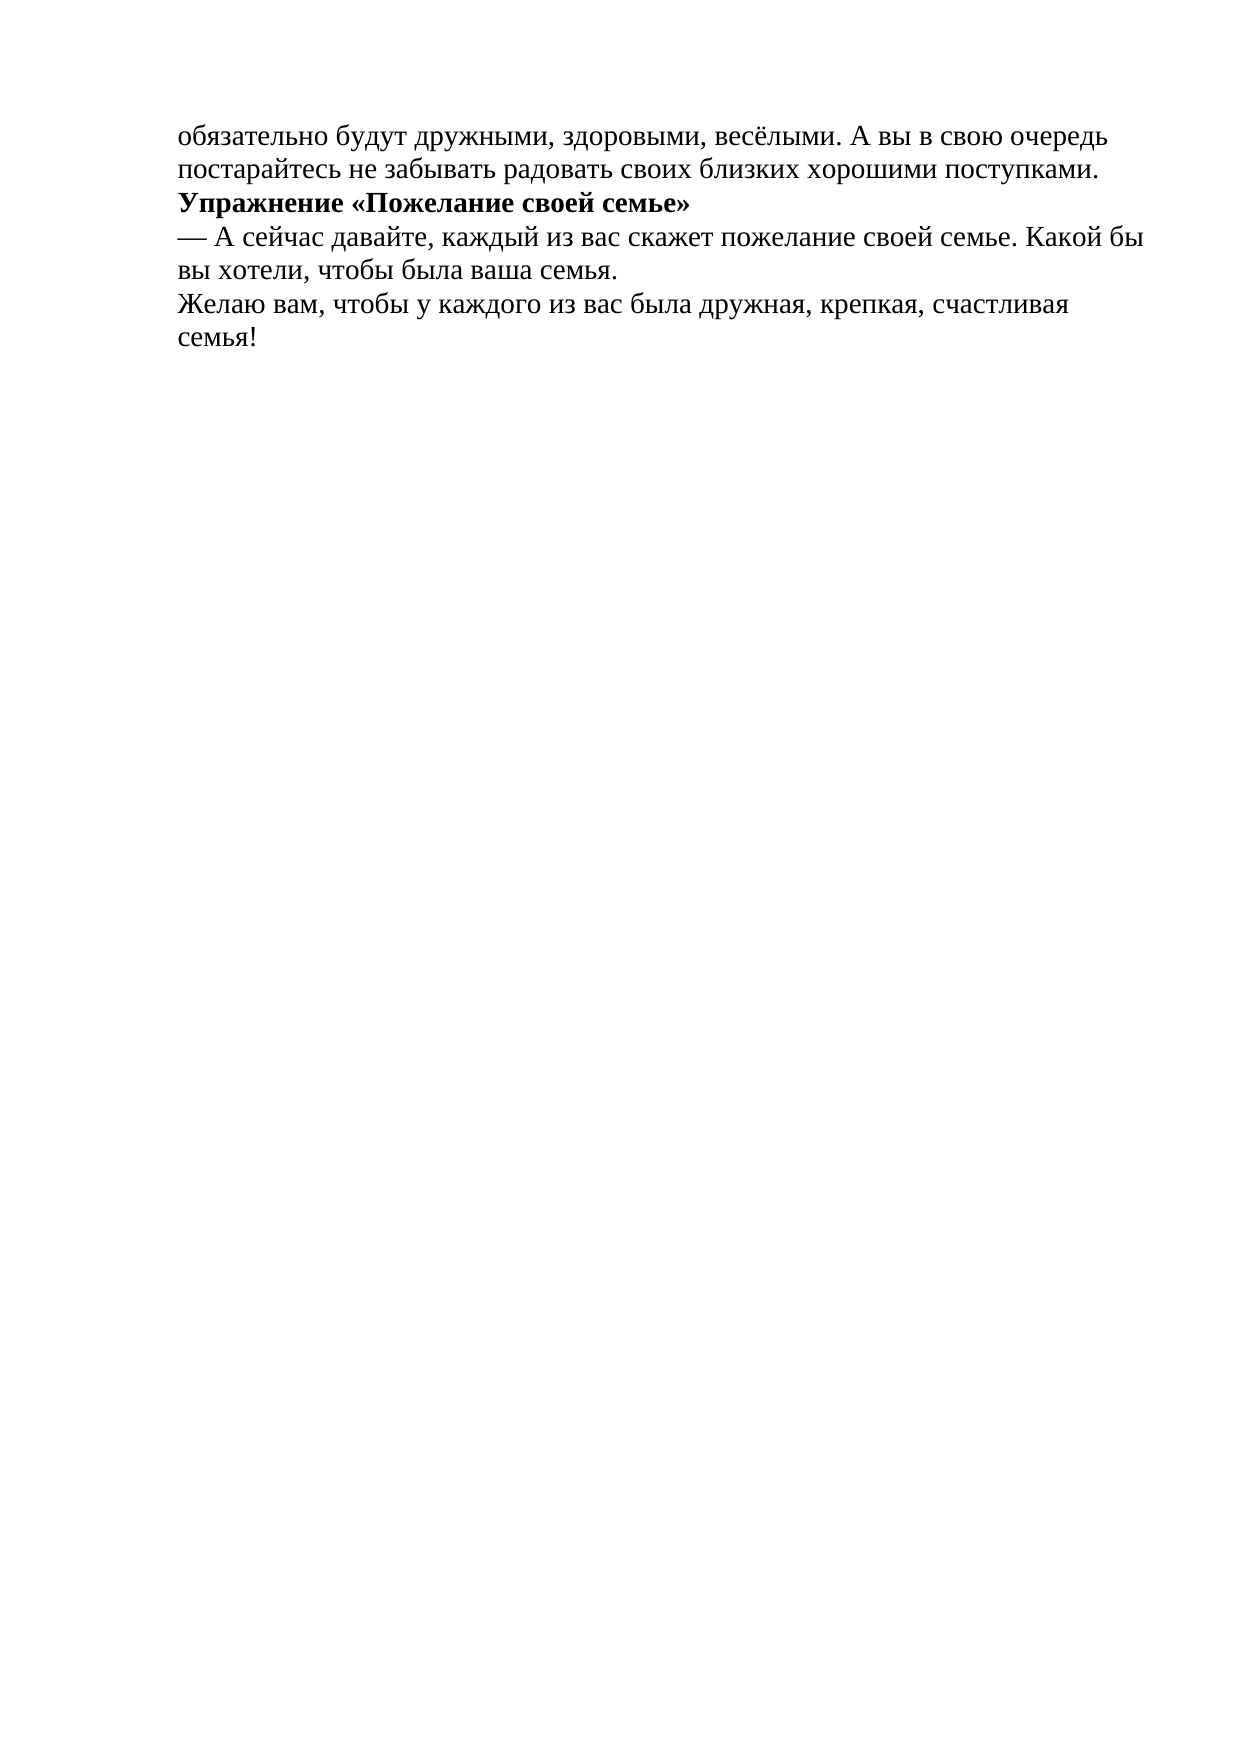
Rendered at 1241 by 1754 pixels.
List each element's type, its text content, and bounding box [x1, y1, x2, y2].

text — А сейчас давайте, каждый из вас скажет пожелание своей семье. Какой бы вы хотели, чтобы была ваша семья. Желаю вам, чтобы у каждого из вас была дружная, крепкая, счастливая семья! [177, 219, 1152, 353]
text Упражнение «Пожелание своей семье» [177, 185, 1152, 219]
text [177, 118, 1152, 185]
